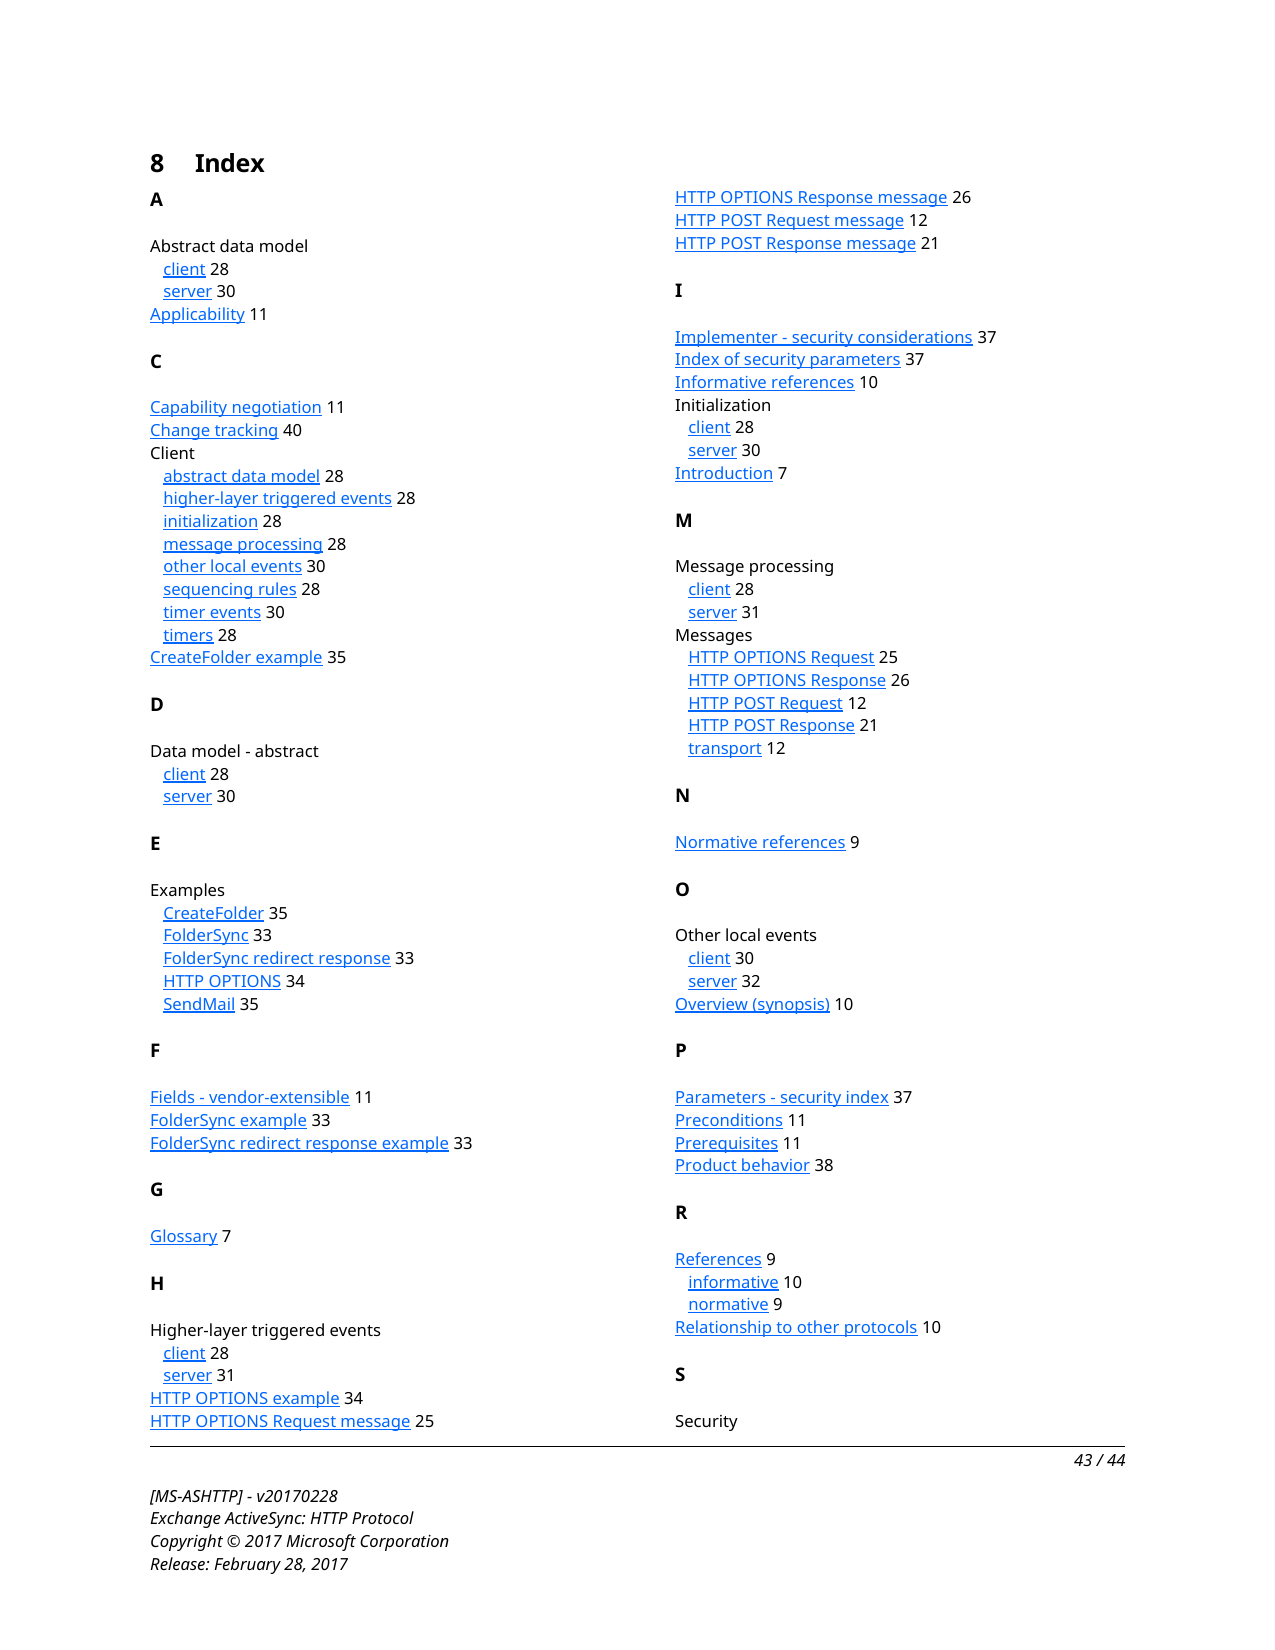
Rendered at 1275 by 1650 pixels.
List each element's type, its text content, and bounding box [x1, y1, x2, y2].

text HTTP OPTIONS Request 23 [675, 646, 1125, 669]
text CreateFolder 33 [150, 901, 600, 924]
text HTTP OPTIONS Response message 24 [675, 186, 1125, 209]
text Capability negotiation 10 [150, 396, 600, 419]
text HTTP OPTIONS Request message 23 [150, 1409, 600, 1432]
text HTTP POST Response 19 [675, 714, 1125, 737]
text Product behavior 36 [675, 1154, 1125, 1177]
text Client [150, 442, 600, 464]
text References 8 [675, 1248, 1125, 1270]
text server 28 [150, 785, 600, 808]
text P [675, 1038, 1125, 1063]
text O [675, 876, 1125, 901]
text Introduction 6 [675, 461, 1125, 484]
text Informative references 9 [675, 371, 1125, 393]
text R [675, 1199, 1125, 1225]
text Index of security parameters 35 [675, 348, 1125, 371]
text CreateFolder example 33 [150, 646, 600, 669]
text Parameters - security index 35 [675, 1086, 1125, 1108]
text Message processing [675, 555, 1125, 578]
text informative 9 [675, 1270, 1125, 1293]
text E [150, 830, 600, 856]
text H [150, 1270, 600, 1296]
subtitle Index [150, 146, 1125, 180]
text server 28 [675, 439, 1125, 461]
text Preconditions 9 [675, 1108, 1125, 1131]
text HTTP OPTIONS 32 [150, 969, 600, 992]
text HTTP POST Response message 19 [675, 232, 1125, 254]
text FolderSync redirect response example 31 [150, 1131, 600, 1154]
text HTTP POST Request 11 [675, 691, 1125, 714]
text F [150, 1038, 600, 1063]
text G [150, 1177, 600, 1202]
text FolderSync redirect response 31 [150, 947, 600, 969]
text FolderSync 31 [150, 924, 600, 947]
text Security [675, 1409, 1125, 1432]
text Abstract data model [150, 234, 600, 257]
text client 26 [675, 578, 1125, 601]
text SendMail 32 [150, 992, 600, 1015]
text transport 11 [675, 737, 1125, 759]
text message processing 26 [150, 532, 600, 555]
text server 28 [675, 601, 1125, 623]
text HTTP OPTIONS example 32 [150, 1387, 600, 1409]
text Relationship to other protocols 9 [675, 1316, 1125, 1338]
text server 28 [150, 280, 600, 302]
text server 30 [675, 969, 1125, 992]
text Fields - vendor-extensible 10 [150, 1086, 600, 1108]
text client 26 [675, 416, 1125, 439]
text timers 26 [150, 623, 600, 646]
text higher-layer triggered events 26 [150, 487, 600, 510]
text Applicability 10 [150, 302, 600, 325]
text Examples [150, 879, 600, 901]
text Messages [675, 623, 1125, 646]
text Initialization [675, 393, 1125, 416]
text Higher-layer triggered events [150, 1318, 600, 1341]
text client 26 [150, 257, 600, 280]
text D [150, 691, 600, 717]
text HTTP POST Request message 11 [675, 209, 1125, 232]
text M [675, 507, 1125, 532]
text sequencing rules 26 [150, 578, 600, 601]
text Normative references 8 [675, 830, 1125, 853]
text Implementer - security considerations 35 [675, 325, 1125, 348]
text initialization 26 [150, 510, 600, 532]
text normative 8 [675, 1293, 1125, 1316]
text FolderSync example 31 [150, 1108, 600, 1131]
text C [150, 348, 600, 373]
text Overview (synopsis) 9 [675, 992, 1125, 1015]
text N [675, 782, 1125, 808]
text Glossary 6 [150, 1225, 600, 1248]
text Prerequisites 9 [675, 1131, 1125, 1154]
text I [675, 277, 1125, 302]
text other local events 28 [150, 555, 600, 578]
text S [675, 1361, 1125, 1387]
text Data model - abstract [150, 739, 600, 762]
text Other local events [675, 924, 1125, 947]
text client 26 [150, 1341, 600, 1364]
text timer events 28 [150, 601, 600, 623]
text Change tracking 38 [150, 419, 600, 442]
text client 26 [150, 762, 600, 785]
text HTTP OPTIONS Response 24 [675, 669, 1125, 691]
text client 28 [675, 947, 1125, 969]
text A [150, 186, 600, 212]
text server 28 [150, 1364, 600, 1387]
text abstract data model 26 [150, 464, 600, 487]
